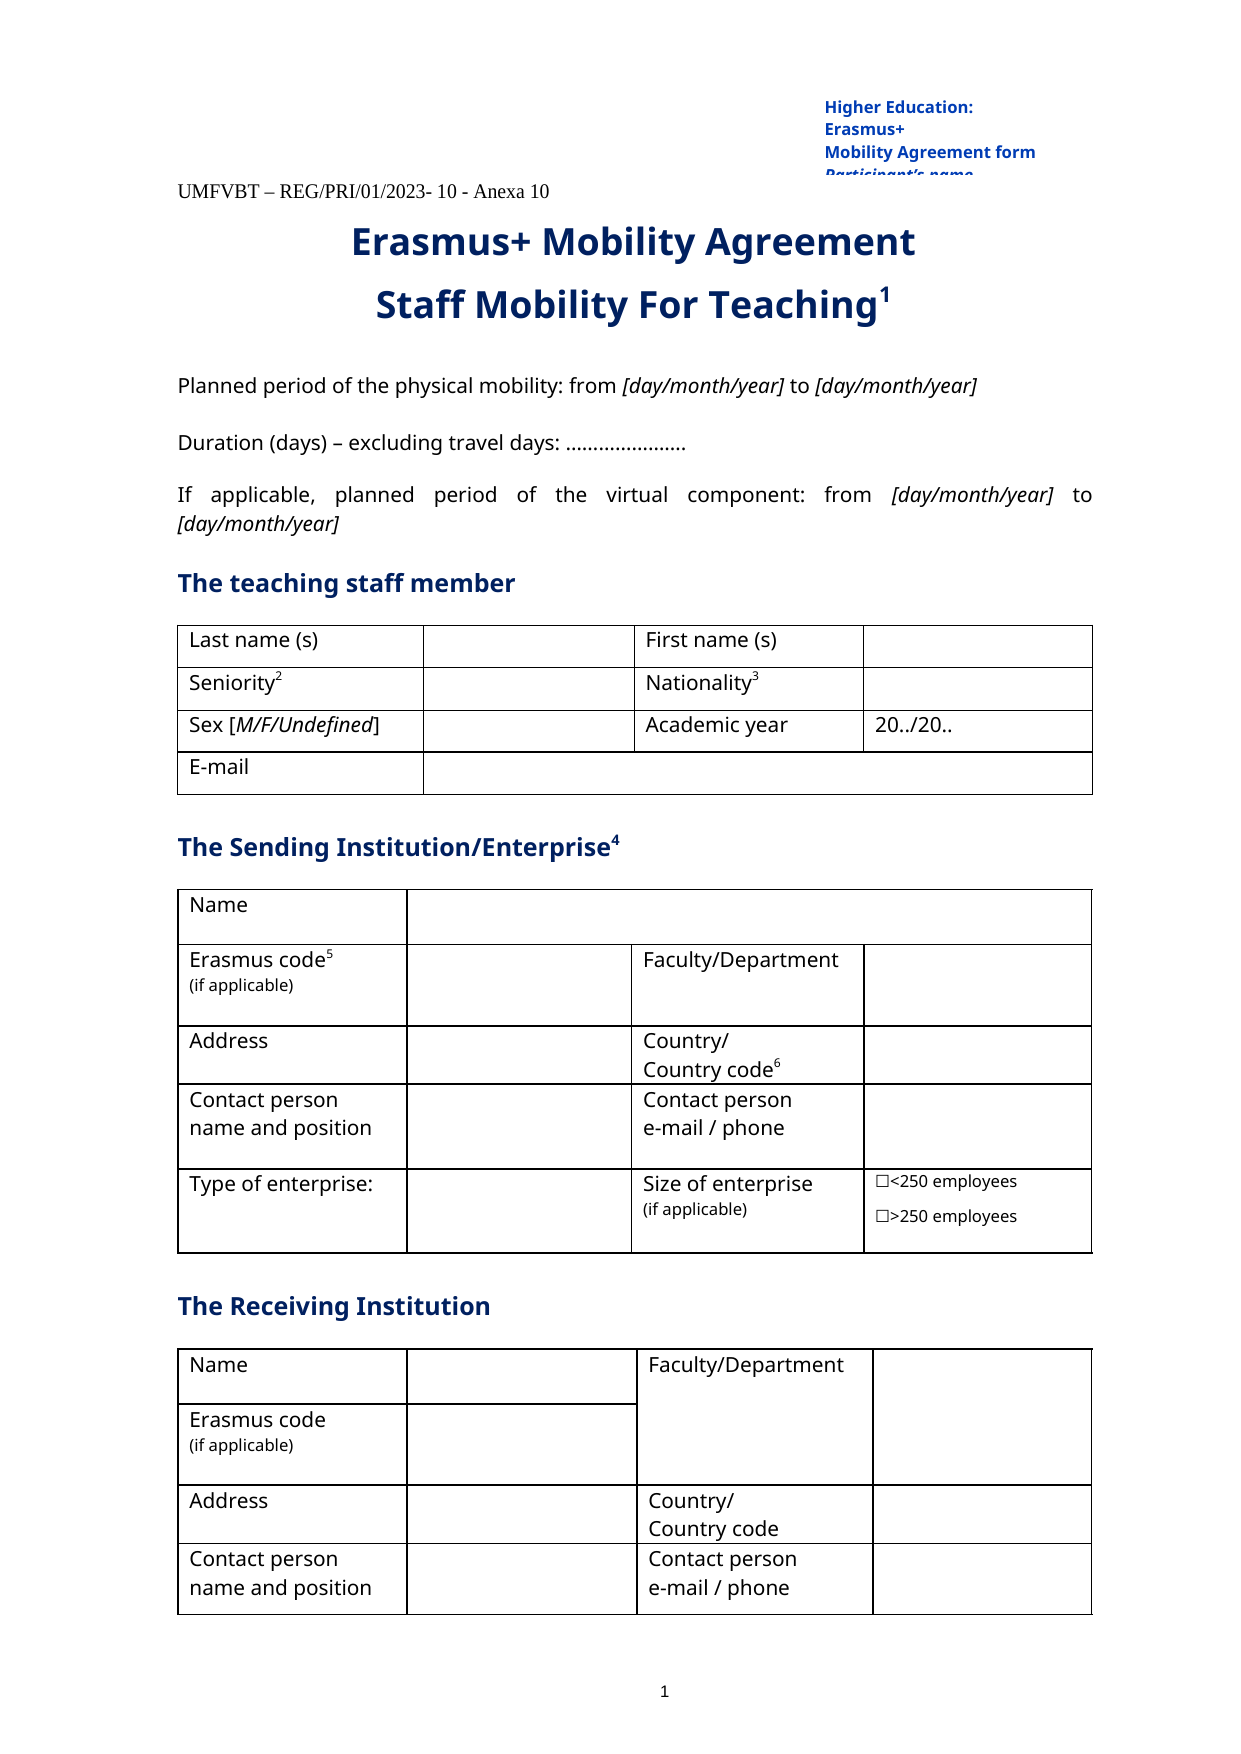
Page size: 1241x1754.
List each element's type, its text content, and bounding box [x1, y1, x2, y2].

table_header [424, 626, 634, 667]
table_cell E-mail [178, 753, 423, 793]
table_cell Sex [M/F/Undefined] [178, 711, 423, 751]
table_cell [424, 711, 634, 751]
table_header [874, 1350, 1091, 1484]
table_cell [408, 1085, 631, 1168]
table_cell [424, 668, 634, 709]
text Planned period of the physical mobility: from [day/month/year] to [day/month/year] [177, 371, 1092, 399]
table_cell [408, 1170, 631, 1252]
text If applicable, planned period of the virtual component: from [day/month/year] to [day/month/year] [177, 480, 1092, 537]
table_cell [865, 945, 1091, 1025]
table_cell Nationality [635, 668, 863, 709]
table_cell <250 employees >250 employees [865, 1170, 1091, 1252]
table_cell 20../20.. [864, 711, 1092, 751]
text Staff Mobility For Teaching [177, 279, 1089, 330]
table_header Last name (s) [178, 626, 423, 667]
text The teaching staff member [177, 566, 1196, 599]
table_cell [865, 1027, 1091, 1083]
table_header First name (s) [635, 626, 863, 667]
table_header [408, 1350, 636, 1403]
table_cell [865, 1085, 1091, 1168]
table_cell [408, 1486, 636, 1543]
table_cell Address [179, 1027, 406, 1083]
table_cell Type of enterprise: [179, 1170, 406, 1252]
text The Sending Institution/Enterprise [177, 830, 1196, 864]
table_header Faculty/Department [638, 1350, 872, 1484]
table_cell Seniority [178, 668, 423, 709]
table_cell Contact person name and position [179, 1544, 406, 1614]
text UMFVBT – REG/PRI/01/2023- 10 - Anexa 10 [177, 179, 1089, 203]
table_cell [874, 1544, 1091, 1614]
table_cell Contact person name and position [179, 1085, 406, 1168]
text Erasmus+ Mobility Agreement [177, 215, 1089, 266]
table_cell [408, 945, 631, 1025]
table_header [408, 890, 1091, 944]
table_cell Academic year [635, 711, 863, 751]
table_cell [424, 753, 1092, 793]
table_header Name [179, 1350, 406, 1403]
table_cell Contact person e-mail / phone [632, 1085, 863, 1168]
table_cell Size of enterprise (if applicable) [632, 1170, 863, 1252]
table_cell [408, 1405, 636, 1484]
text The Receiving Institution [177, 1289, 1196, 1323]
table_header Name [179, 890, 406, 944]
table_cell Contact person e-mail / phone [638, 1544, 872, 1614]
table_cell Faculty/Department [632, 945, 863, 1025]
table_header [864, 626, 1092, 667]
table_cell Address [179, 1486, 406, 1543]
table_cell [864, 668, 1092, 709]
table_cell [874, 1486, 1091, 1543]
table_cell [408, 1027, 631, 1083]
text Duration (days) – excluding travel days: …………………. [177, 428, 1092, 456]
table_cell [408, 1544, 636, 1614]
